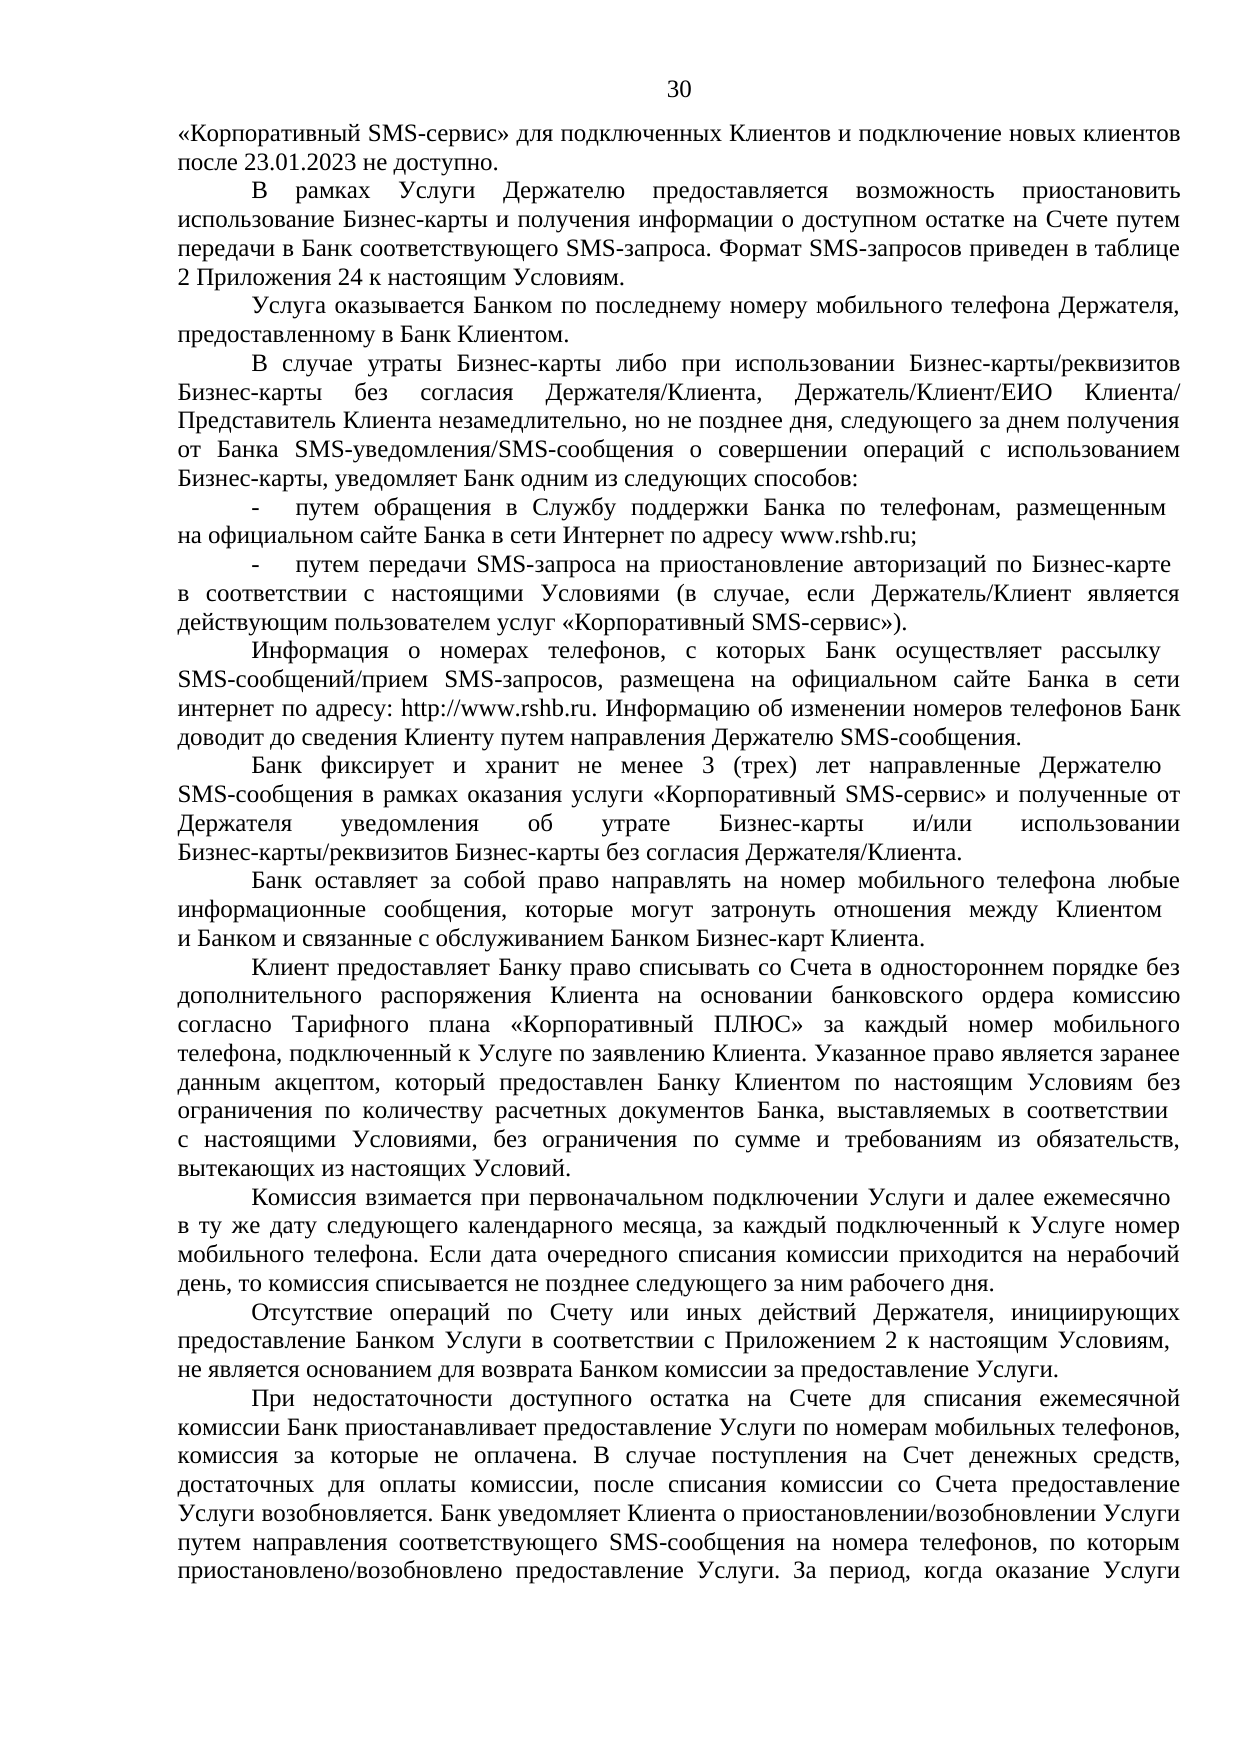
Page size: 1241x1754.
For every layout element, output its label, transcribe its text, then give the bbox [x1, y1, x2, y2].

text Отсутствие операций по Счету или иных действий Держателя, инициирующих предоставление Банком Услуги в соответствии с Приложением 2 к настоящим Условиям, не является основанием для возврата Банком комиссии за предоставление Услуги. [177, 1297, 1181, 1383]
text В случае утраты Бизнес-карты либо при использовании Бизнес-карты/реквизитов Бизнес-карты без согласия Держателя/Клиента, Держатель/Клиент/ЕИО Клиента/ Представитель Клиента незамедлительно, но не позднее дня, следующего за днем получения от Банка SMS-уведомления/SMS-сообщения о совершении операций с использованием Бизнес-карты, уведомляет Банк одним из следующих способов: [177, 348, 1181, 492]
text - путем обращения в Службу поддержки Банка по телефонам, размещенным на официальном сайте Банка в сети Интернет по адресу www.rshb.ru; [177, 492, 1181, 549]
text Услуга оказывается Банком по последнему номеру мобильного телефона Держателя, предоставленному в Банк Клиентом. [177, 291, 1181, 348]
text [177, 1383, 1181, 1584]
text - путем передачи SMS-запроса на приостановление авторизаций по Бизнес-карте в соответствии с настоящими Условиями (в случае, если Держатель/Клиент является действующим пользователем услуг «Корпоративный SMS-сервис»). [177, 549, 1181, 636]
text Информация о номерах телефонов, с которых Банк осуществляет рассылку SMS-сообщений/прием SMS-запросов, размещена на официальном сайте Банка в сети интернет по адресу: http://www.rshb.ru. Информацию об изменении номеров телефонов Банк доводит до сведения Клиенту путем направления Держателю SMS-сообщения. [177, 636, 1181, 751]
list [177, 118, 1181, 176]
text Банк оставляет за собой право направлять на номер мобильного телефона любые информационные сообщения, которые могут затронуть отношения между Клиентом и Банком и связанные с обслуживанием Банком Бизнес-карт Клиента. [177, 866, 1181, 952]
text В рамках Услуги Держателю предоставляется возможность приостановить использование Бизнес-карты и получения информации о доступном остатке на Счете путем передачи в Банк соответствующего SMS-запроса. Формат SMS-запросов приведен в таблице 2 Приложения 24 к настоящим Условиям. [177, 176, 1181, 291]
text Комиссия взимается при первоначальном подключении Услуги и далее ежемесячно в ту же дату следующего календарного месяца, за каждый подключенный к Услуге номер мобильного телефона. Если дата очередного списания комиссии приходится на нерабочий день, то комиссия списывается не позднее следующего за ним рабочего дня. [177, 1182, 1181, 1297]
text Банк фиксирует и хранит не менее 3 (трех) лет направленные Держателю SMS-сообщения в рамках оказания услуги «Корпоративный SMS-сервис» и полученные от Держателя уведомления об утрате Бизнес-карты и/или использовании Бизнес-карты/реквизитов Бизнес-карты без согласия Держателя/Клиента. [177, 751, 1181, 866]
text Клиент предоставляет Банку право списывать со Счета в одностороннем порядке без дополнительного распоряжения Клиента на основании банковского ордера комиссию согласно Тарифного плана «Корпоративный ПЛЮС» за каждый номер мобильного телефона, подключенный к Услуге по заявлению Клиента. Указанное право является заранее данным акцептом, который предоставлен Банку Клиентом по настоящим Условиям без ограничения по количеству расчетных документов Банка, выставляемых в соответствии с настоящими Условиями, без ограничения по сумме и требованиям из обязательств, вытекающих из настоящих Условий. [177, 952, 1181, 1182]
